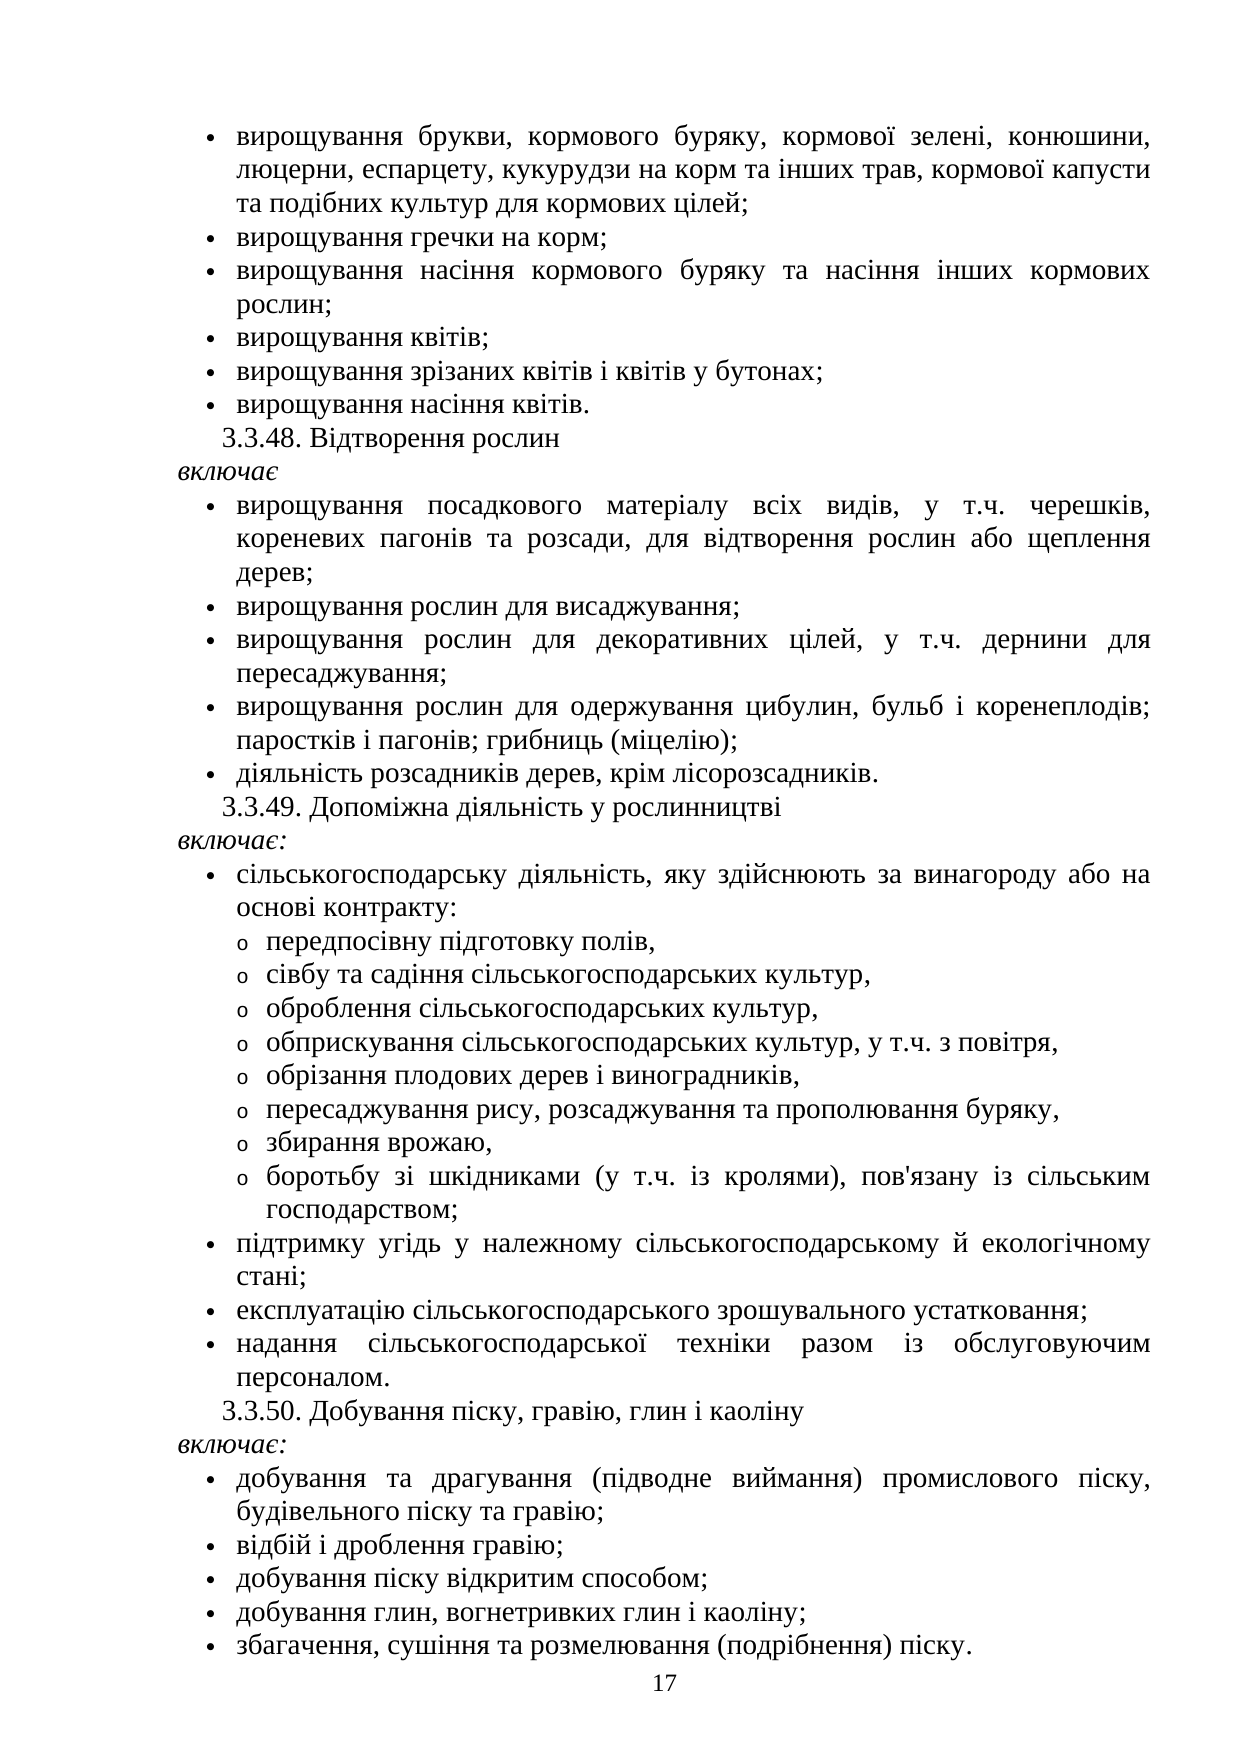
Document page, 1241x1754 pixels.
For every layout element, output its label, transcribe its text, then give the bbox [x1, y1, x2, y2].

list пересаджування рису, розсаджування та прополювання буряку, [236, 1091, 1152, 1124]
list відбій і дроблення гравію; [207, 1527, 1152, 1560]
list збирання врожаю, [236, 1124, 1152, 1158]
list підтримку угідь у належному сільськогосподарському й екологічному стані; [207, 1225, 1152, 1292]
list вирощування рослин для одержування цибулин, бульб і коренеплодів; паростків і пагонів; грибниць (міцелію); [207, 688, 1152, 755]
list оброблення сільськогосподарських культур, [236, 990, 1152, 1024]
text включає: [177, 822, 1152, 856]
list вирощування насіння кормового буряку та насіння інших кормових рослин; [207, 252, 1152, 319]
list добування глин, вогнетривких глин і каоліну; [207, 1594, 1152, 1627]
text включає: [177, 1426, 1152, 1460]
list надання сільськогосподарської техніки разом із обслуговуючим персоналом. [207, 1326, 1152, 1393]
list експлуатацію сільськогосподарського зрошувального устатковання; [207, 1292, 1152, 1326]
list вирощування гречки на корм; [207, 219, 1152, 252]
text включає [177, 453, 1152, 487]
list вирощування насіння квітів. [207, 386, 1152, 420]
list вирощування брукви, кормового буряку, кормової зелені, конюшини, люцерни, еспарцету, кукурудзи на корм та інших трав, кормової капусти та подібних культур для кормових цілей; [207, 118, 1152, 219]
text 3.3.49. Допоміжна діяльність у рослинництві [177, 789, 1152, 822]
list боротьбу зі шкідниками (у т.ч. із кролями), пов'язану із сільським господарством; [236, 1158, 1152, 1225]
list сівбу та садіння сільськогосподарських культур, [236, 957, 1152, 990]
list обрізання плодових дерев і виноградників, [236, 1057, 1152, 1091]
list передпосівну підготовку полів, [236, 923, 1152, 957]
list сільськогосподарську діяльність, яку здійснюють за винагороду або на основі контракту: [207, 856, 1152, 923]
list добування піску відкритим способом; [207, 1560, 1152, 1594]
list вирощування рослин для висаджування; [207, 588, 1152, 621]
list добування та драгування (підводне виймання) промислового піску, будівельного піску та гравію; [207, 1460, 1152, 1527]
list вирощування зрізаних квітів і квітів у бутонах; [207, 353, 1152, 386]
text 3.3.50. Добування піску, гравію, глин і каоліну [177, 1393, 1152, 1426]
list обприскування сільськогосподарських культур, у т.ч. з повітря, [236, 1024, 1152, 1057]
list вирощування посадкового матеріалу всіх видів, у т.ч. черешків, кореневих пагонів та розсади, для відтворення рослин або щеплення дерев; [207, 487, 1152, 588]
list вирощування квітів; [207, 319, 1152, 353]
list вирощування рослин для декоративних цілей, у т.ч. дернини для пересаджування; [207, 621, 1152, 688]
list збагачення, сушіння та розмелювання (подрібнення) піску. [207, 1627, 1152, 1661]
list діяльність розсадників дерев, крім лісорозсадників. [207, 755, 1152, 789]
text 3.3.48. Відтворення рослин [177, 420, 1152, 453]
